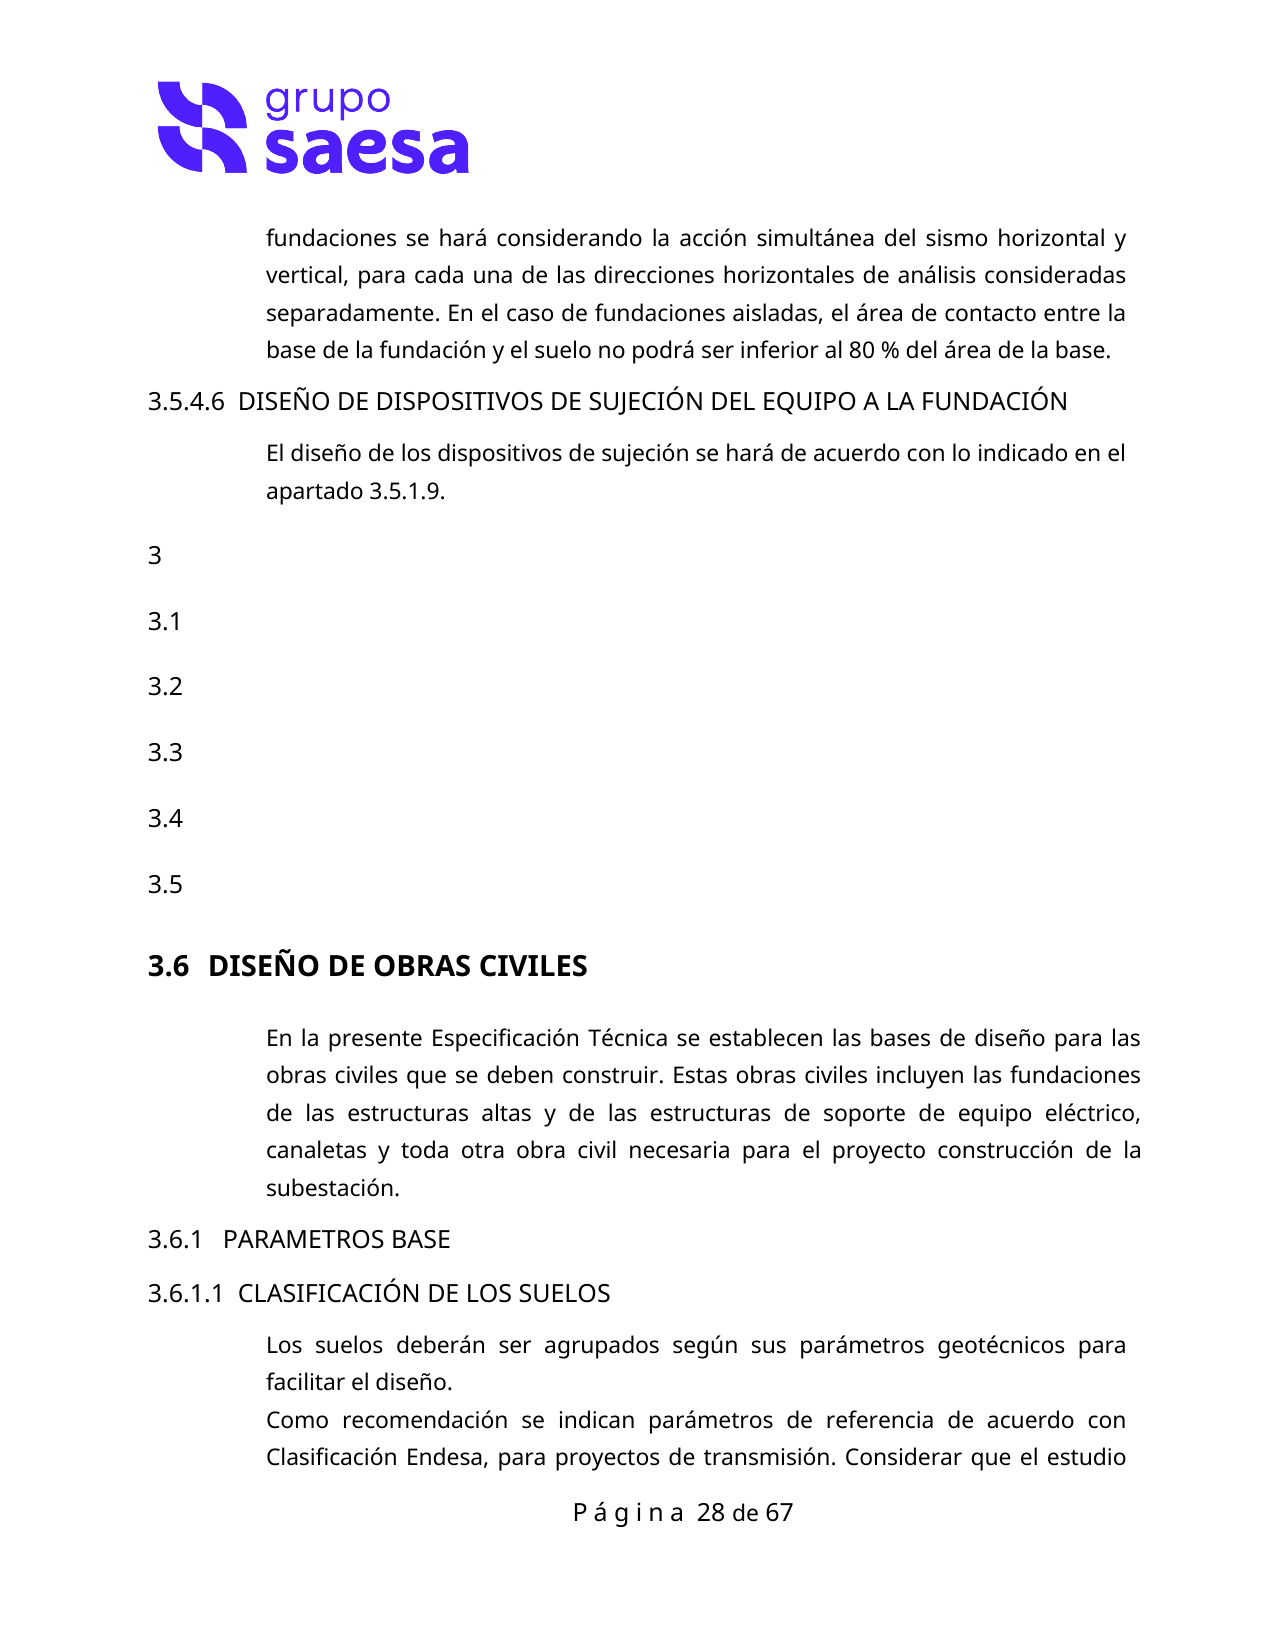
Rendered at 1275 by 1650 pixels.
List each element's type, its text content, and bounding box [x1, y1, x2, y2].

text En la presente Especificación Técnica se establecen las bases de diseño para las obras civiles que se deben construir. Estas obras civiles incluyen las fundaciones de las estructuras altas y de las estructuras de soporte de equipo eléctrico, canaletas y toda otra obra civil necesaria para el proyecto construcción de la subestación. [266, 1022, 1142, 1203]
text El diseño de los dispositivos de sujeción se hará de acuerdo con lo indicado en el apartado 3.5.1.9. [266, 437, 1127, 506]
text Los suelos deberán ser agrupados según sus parámetros geotécnicos para facilitar el diseño. [266, 1329, 1127, 1397]
text DISEÑO DE OBRAS CIVILES [148, 945, 1127, 984]
subtitle Diseño De Dispositivos De Sujeción Del Equipo A La Fundación [148, 384, 1127, 418]
picture [147, 73, 478, 177]
subtitle PARAMETROS BASE [148, 1222, 1127, 1256]
subtitle Clasificación de los Suelos [148, 1275, 1127, 1309]
